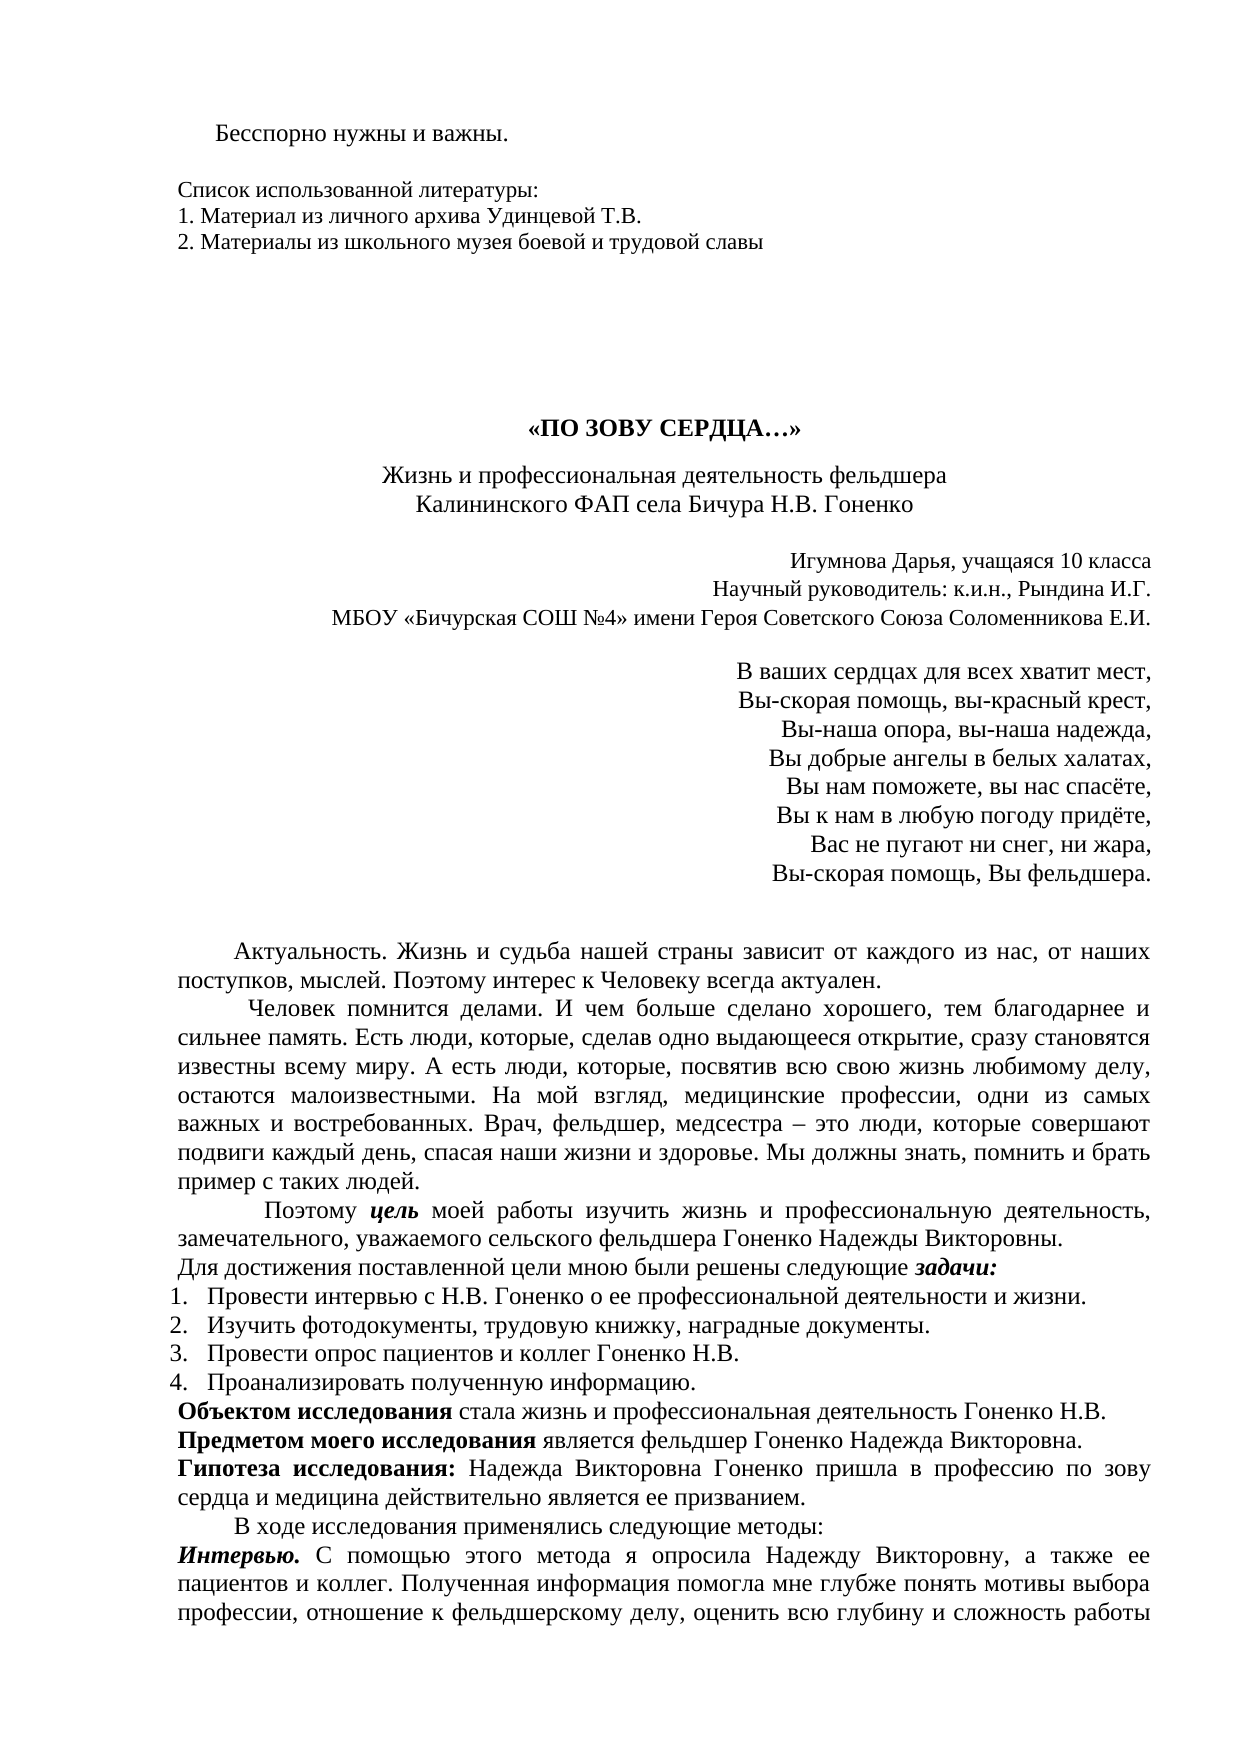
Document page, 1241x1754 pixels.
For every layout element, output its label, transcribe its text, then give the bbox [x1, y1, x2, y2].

list Провести интервью с Н.В. Гоненко о ее профессиональной деятельности и жизни. [169, 1281, 1152, 1310]
list Изучить фотодокументы, трудовую книжку, наградные документы. [169, 1310, 1152, 1338]
text «ПО ЗОВУ СЕРДЦА…» [177, 413, 1152, 442]
text Предметом моего исследования является фельдшер Гоненко Надежда Викторовна. [177, 1425, 1152, 1453]
text Вас не пугают ни снег, ни жара, [177, 829, 1152, 858]
text Вы нам поможете, вы нас спасёте, [177, 771, 1152, 800]
text Вы-скорая помощь, вы-красный крест, [177, 685, 1152, 714]
text Вы к нам в любую погоду придёте, [177, 800, 1152, 829]
text Вы-наша опора, вы-наша надежда, [177, 714, 1152, 743]
list Проанализировать полученную информацию. [169, 1367, 1152, 1396]
text Жизнь и профессиональная деятельность фельдшера [177, 461, 1152, 489]
text Научный руководитель: к.и.н., Рындина И.Г. [177, 575, 1152, 602]
text Вы добрые ангелы в белых халатах, [177, 743, 1152, 771]
text Человек помнится делами. И чем больше сделано хорошего, тем благодарнее и сильнее память. Есть люди, которые, сделав одно выдающееся открытие, сразу становятся известны всему миру. А есть люди, которые, посвятив всю свою жизнь любимому делу, остаются малоизвестными. На мой взгляд, медицинские профессии, одни из самых важных и востребованных. Врач, фельдшер, медсестра – это люди, которые совершают подвиги каждый день, спасая наши жизни и здоровье. Мы должны знать, помнить и брать пример с таких людей. [177, 993, 1152, 1195]
list Провести опрос пациентов и коллег Гоненко Н.В. [169, 1338, 1152, 1367]
text В ходе исследования применялись следующие методы: [177, 1511, 1152, 1540]
text Бесспорно нужны и важны. [177, 118, 1152, 147]
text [177, 1540, 1152, 1626]
text МБОУ «Бичурская СОШ №4» имени Героя Советского Союза Соломенникова Е.И. [177, 604, 1152, 630]
text Вы-скорая помощь, Вы фельдшера. [177, 858, 1152, 886]
text Актуальность. Жизнь и судьба нашей страны зависит от каждого из нас, от наших поступков, мыслей. Поэтому интерес к Человеку всегда актуален. [177, 936, 1152, 993]
text Поэтому цель моей работы изучить жизнь и профессиональную деятельность, замечательного, уважаемого сельского фельдшера Гоненко Надежды Викторовны. [177, 1195, 1152, 1252]
text Список использованной литературы: [177, 176, 1152, 202]
text Объектом исследования стала жизнь и профессиональная деятельность Гоненко Н.В. [177, 1396, 1152, 1425]
text Гипотеза исследования: Надежда Викторовна Гоненко пришла в профессию по зову сердца и медицина действительно является ее призванием. [177, 1453, 1152, 1511]
text В ваших сердцах для всех хватит мест, [177, 656, 1152, 685]
text Для достижения поставленной цели мною были решены следующие задачи: [177, 1252, 1152, 1281]
text Калининского ФАП села Бичура Н.В. Гоненко [177, 489, 1152, 518]
text 1. Материал из личного архива Удинцевой Т.В. [177, 202, 1152, 228]
text 2. Материалы из школьного музея боевой и трудовой славы [177, 228, 1152, 255]
text Игумнова Дарья, учащаяся 10 класса [177, 547, 1152, 573]
